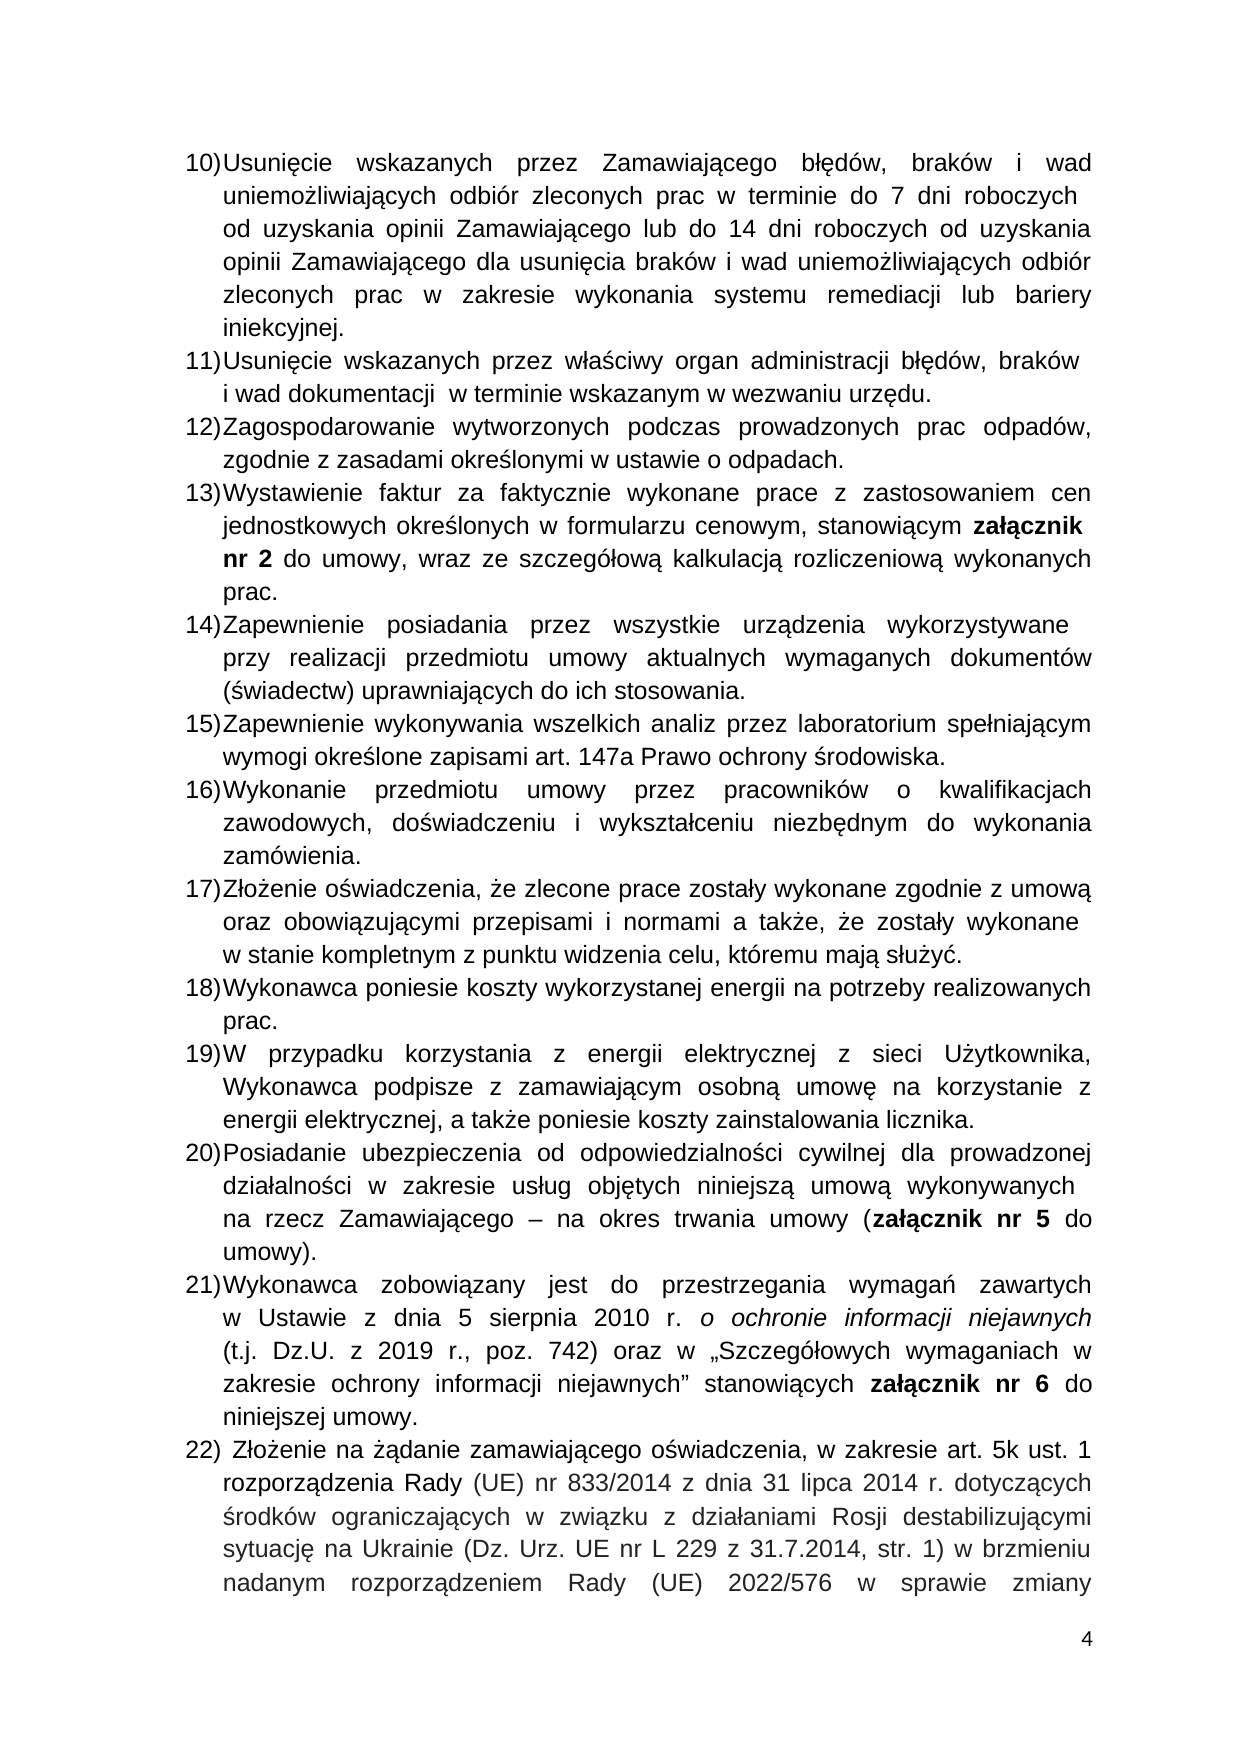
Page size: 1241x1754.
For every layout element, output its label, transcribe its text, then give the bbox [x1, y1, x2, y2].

list Posiadanie ubezpieczenia od odpowiedzialności cywilnej dla prowadzonej działalności w zakresie usług objętych niniejszą umową wykonywanych na rzecz Zamawiającego – na okres trwania umowy (załącznik nr 5 do umowy). [185, 1138, 1093, 1266]
list Zapewnienie posiadania przez wszystkie urządzenia wykorzystywane przy realizacji przedmiotu umowy aktualnych wymaganych dokumentów (świadectw) uprawniających do ich stosowania. [185, 610, 1093, 705]
list W przypadku korzystania z energii elektrycznej z sieci Użytkownika, Wykonawca podpisze z zamawiającym osobną umowę na korzystanie z energii elektrycznej, a także poniesie koszty zainstalowania licznika. [185, 1039, 1093, 1134]
list Zapewnienie wykonywania wszelkich analiz przez laboratorium spełniającym wymogi określone zapisami art. 147a Prawo ochrony środowiska. [185, 709, 1093, 771]
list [185, 1435, 1093, 1596]
list Wykonawca poniesie koszty wykorzystanej energii na potrzeby realizowanych prac. [185, 973, 1093, 1035]
list Złożenie oświadczenia, że zlecone prace zostały wykonane zgodnie z umową oraz obowiązującymi przepisami i normami a także, że zostały wykonane w stanie kompletnym z punktu widzenia celu, któremu mają służyć. [185, 874, 1093, 969]
list Wykonanie przedmiotu umowy przez pracowników o kwalifikacjach zawodowych, doświadczeniu i wykształceniu niezbędnym do wykonania zamówienia. [185, 775, 1093, 870]
list Usunięcie wskazanych przez Zamawiającego błędów, braków i wad uniemożliwiających odbiór zleconych prac w terminie do 7 dni roboczych od uzyskania opinii Zamawiającego lub do 14 dni roboczych od uzyskania opinii Zamawiającego dla usunięcia braków i wad uniemożliwiających odbiór zleconych prac w zakresie wykonania systemu remediacji lub bariery iniekcyjnej. [185, 148, 1093, 341]
list Usunięcie wskazanych przez właściwy organ administracji błędów, braków i wad dokumentacji w terminie wskazanym w wezwaniu urzędu. [185, 346, 1093, 407]
list Wykonawca zobowiązany jest do przestrzegania wymagań zawartych w Ustawie z dnia 5 sierpnia 2010 r. o ochronie informacji niejawnych (t.j. Dz.U. z 2019 r., poz. 742) oraz w „Szczegółowych wymaganiach w zakresie ochrony informacji niejawnych” stanowiących załącznik nr 6 do niniejszej umowy. [185, 1270, 1093, 1431]
list Wystawienie faktur za faktycznie wykonane prace z zastosowaniem cen jednostkowych określonych w formularzu cenowym, stanowiącym załącznik nr 2 do umowy, wraz ze szczegółową kalkulacją rozliczeniową wykonanych prac. [185, 478, 1093, 606]
list Zagospodarowanie wytworzonych podczas prowadzonych prac odpadów, zgodnie z zasadami określonymi w ustawie o odpadach. [185, 412, 1093, 473]
